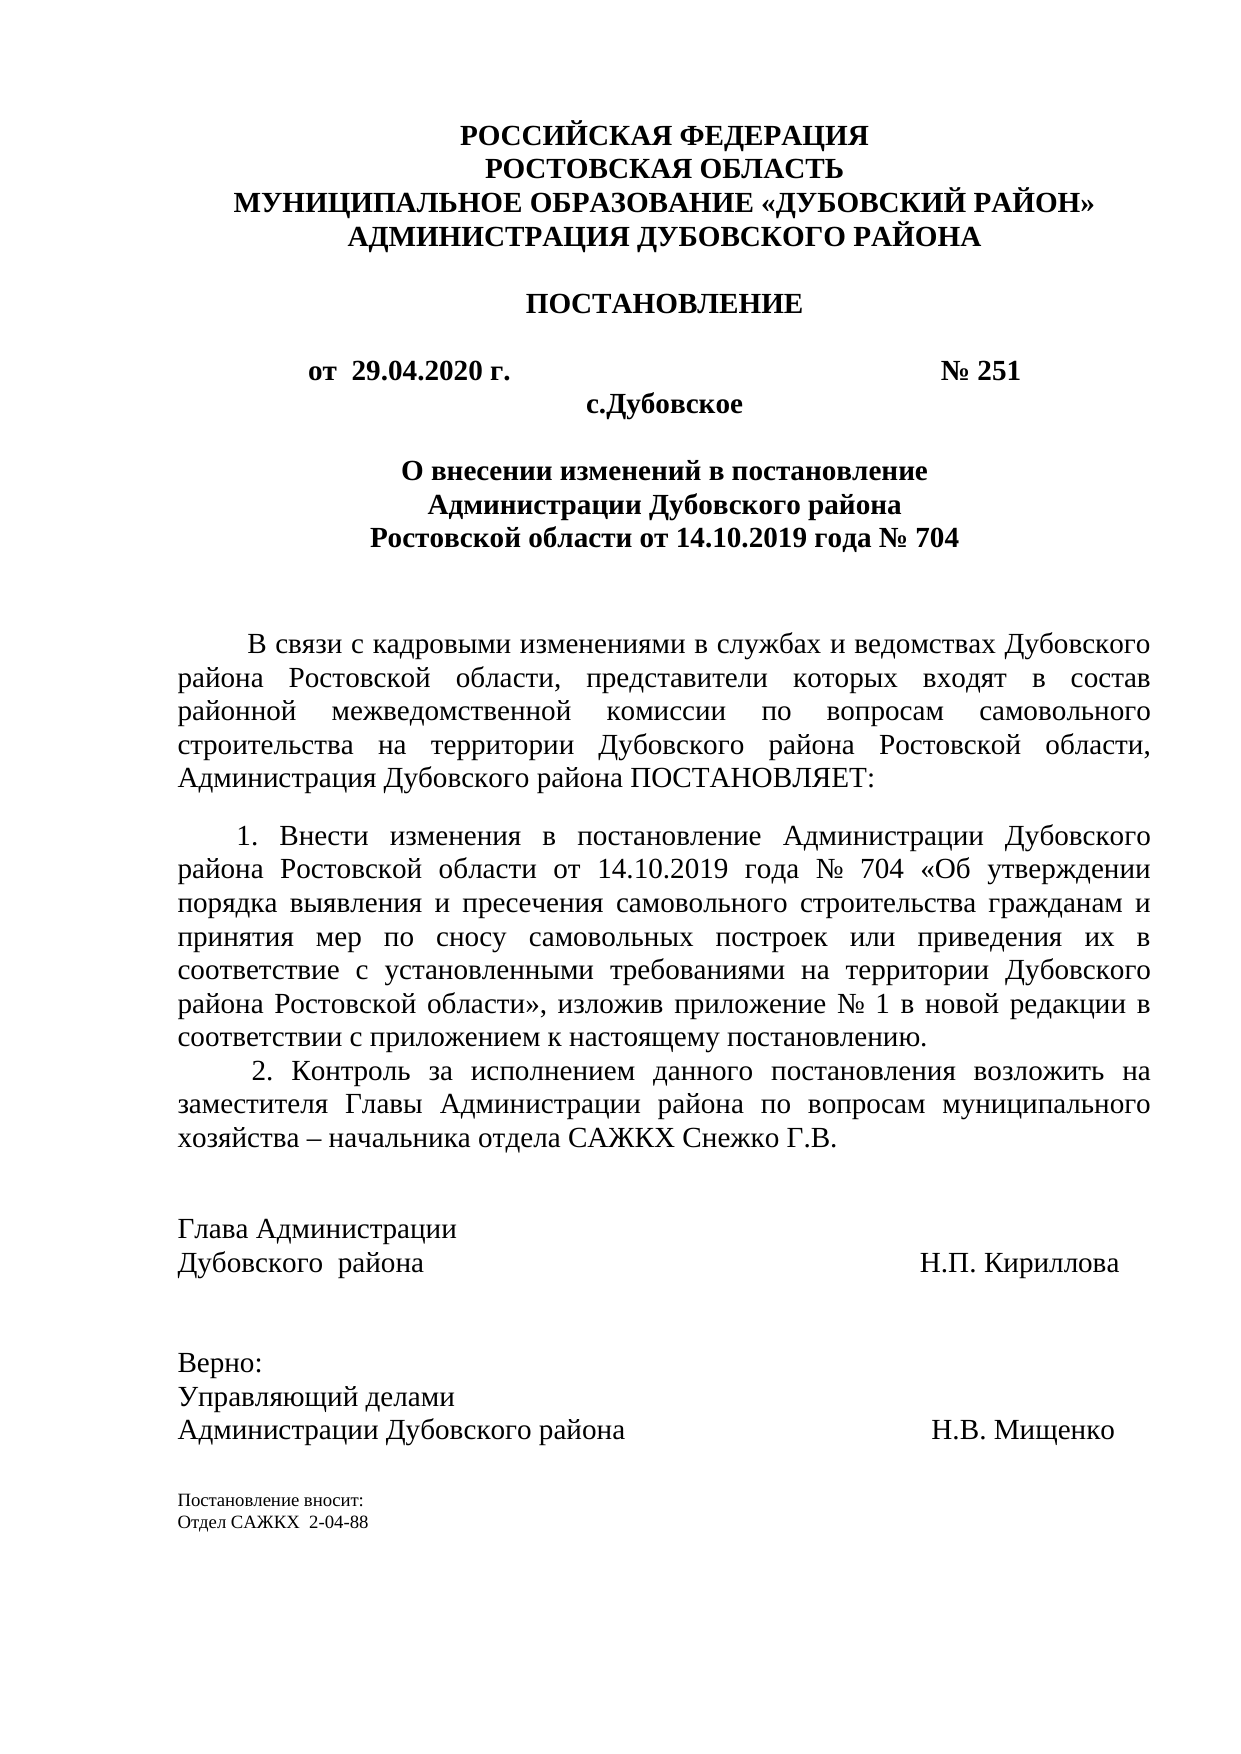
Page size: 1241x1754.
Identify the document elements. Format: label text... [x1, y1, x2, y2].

text В связи с кадровыми изменениями в службах и ведомствах Дубовского района Ростовской области, представители которых входят в состав районной межведомственной комиссии по вопросам самовольного строительства на территории Дубовского района Ростовской области, Администрация Дубовского района ПОСТАНОВЛЯЕТ: [177, 626, 1152, 794]
text МУНИЦИПАЛЬНОЕ ОБРАЗОВАНИЕ «ДУБОВСКИЙ РАЙОН» [177, 185, 1152, 219]
text АДМИНИСТРАЦИЯ ДУБОВСКОГО РАЙОНА [177, 219, 1152, 252]
text Постановление вносит: [177, 1489, 1152, 1511]
text Управляющий делами [177, 1379, 1152, 1412]
text с.Дубовское [177, 386, 1152, 420]
text Верно: [177, 1345, 1152, 1379]
text Отдел САЖКХ 2-04-88 [177, 1511, 1152, 1532]
text 1. Внести изменения в постановление Администрации Дубовского района Ростовской области от 14.10.2019 года № 704 «Об утверждении порядка выявления и пресечения самовольного строительства гражданам и принятия мер по сносу самовольных построек или приведения их в соответствие с установленными требованиями на территории Дубовского района Ростовской области», изложив приложение № 1 в новой редакции в соответствии с приложением к настоящему постановлению. [177, 818, 1152, 1053]
text Дубовского района Н.П. Кириллова [177, 1245, 1152, 1278]
text Ростовской области от 14.10.2019 года № 704 [177, 521, 1152, 554]
text О внесении изменений в постановление [177, 453, 1152, 487]
text ПОСТАНОВЛЕНИЕ [177, 286, 1152, 319]
text РОССИЙСКАЯ ФЕДЕРАЦИЯ [177, 118, 1152, 152]
text Администрации Дубовского района Н.В. Мищенко [177, 1412, 1152, 1446]
text 2. Контроль за исполнением данного постановления возложить на заместителя Главы Администрации района по вопросам муниципального хозяйства – начальника отдела САЖКХ Снежко Г.В. [177, 1053, 1152, 1153]
text от 29.04.2020 г. № 251 [177, 353, 1152, 386]
text Глава Администрации [177, 1211, 1152, 1245]
text Администрации Дубовского района [177, 487, 1152, 521]
text РОСТОВСКАЯ ОБЛАСТЬ [177, 152, 1152, 185]
